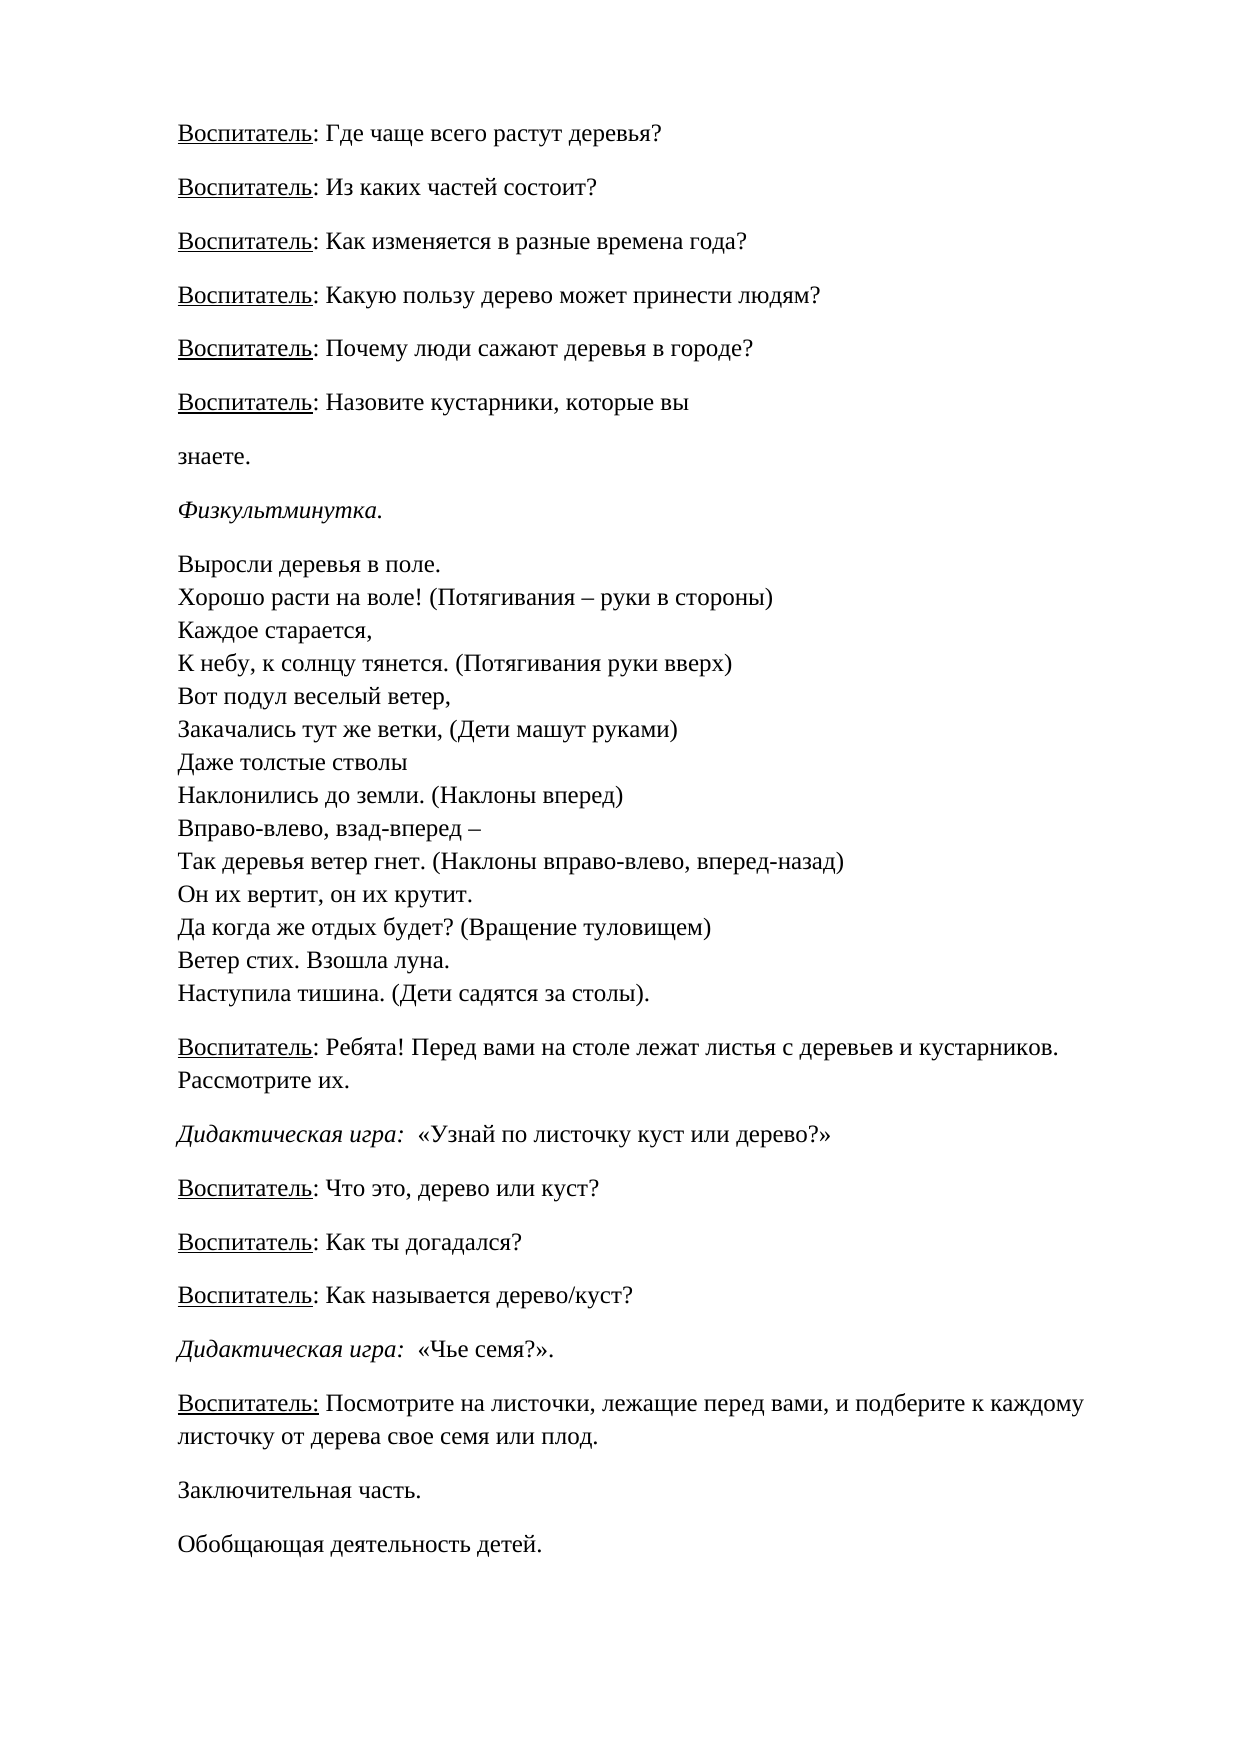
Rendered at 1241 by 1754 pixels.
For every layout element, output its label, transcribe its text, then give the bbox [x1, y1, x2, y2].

text Воспитатель: Ребята! Перед вами на столе лежат листья с деревьев и кустарников. Рассмотрите их. [177, 1032, 1152, 1094]
text Воспитатель: Почему люди сажают деревья в городе? [177, 333, 1152, 362]
text Воспитатель: Где чаще всего растут деревья? [177, 118, 1152, 147]
text Выросли деревья в поле. Хорошо расти на воле! (Потягивания – руки в стороны) Каждое старается, К небу, к солнцу тянется. (Потягивания руки вверх) Вот подул веселый ветер, Закачались тут же ветки, (Дети машут руками) Даже толстые стволы Наклонились до земли. (Наклоны вперед) Вправо-влево, взад-вперед – Так деревья ветер гнет. (Наклоны вправо-влево, вперед-назад) Он их вертит, он их крутит. Да когда же отдых будет? (Вращение туловищем) Ветер стих. Взошла луна. Наступила тишина. (Дети садятся за столы). [177, 549, 1152, 1007]
text Воспитатель: Из каких частей состоит? [177, 172, 1152, 201]
text Обобщающая деятельность детей. [177, 1529, 1152, 1558]
text Воспитатель: Посмотрите на листочки, лежащие перед вами, и подберите к каждому листочку от дерева свое семя или плод. [177, 1388, 1152, 1450]
text Воспитатель: Какую пользу дерево может принести людям? [177, 280, 1152, 308]
text Воспитатель: Как изменяется в разные времена года? [177, 226, 1152, 254]
text Заключительная часть. [177, 1475, 1152, 1504]
text Дидактическая игра: «Узнай по листочку куст или дерево?» [177, 1119, 1152, 1148]
text Воспитатель: Как ты догадался? [177, 1227, 1152, 1255]
text Воспитатель: Назовите кустарники, которые вы [177, 387, 1152, 416]
text Воспитатель: Что это, дерево или куст? [177, 1173, 1152, 1202]
text Физкультминутка. [177, 495, 1152, 524]
text Воспитатель: Как называется дерево/куст? [177, 1281, 1152, 1309]
text знаете. [177, 441, 1152, 470]
text Дидактическая игра: «Чье семя?». [177, 1334, 1152, 1363]
